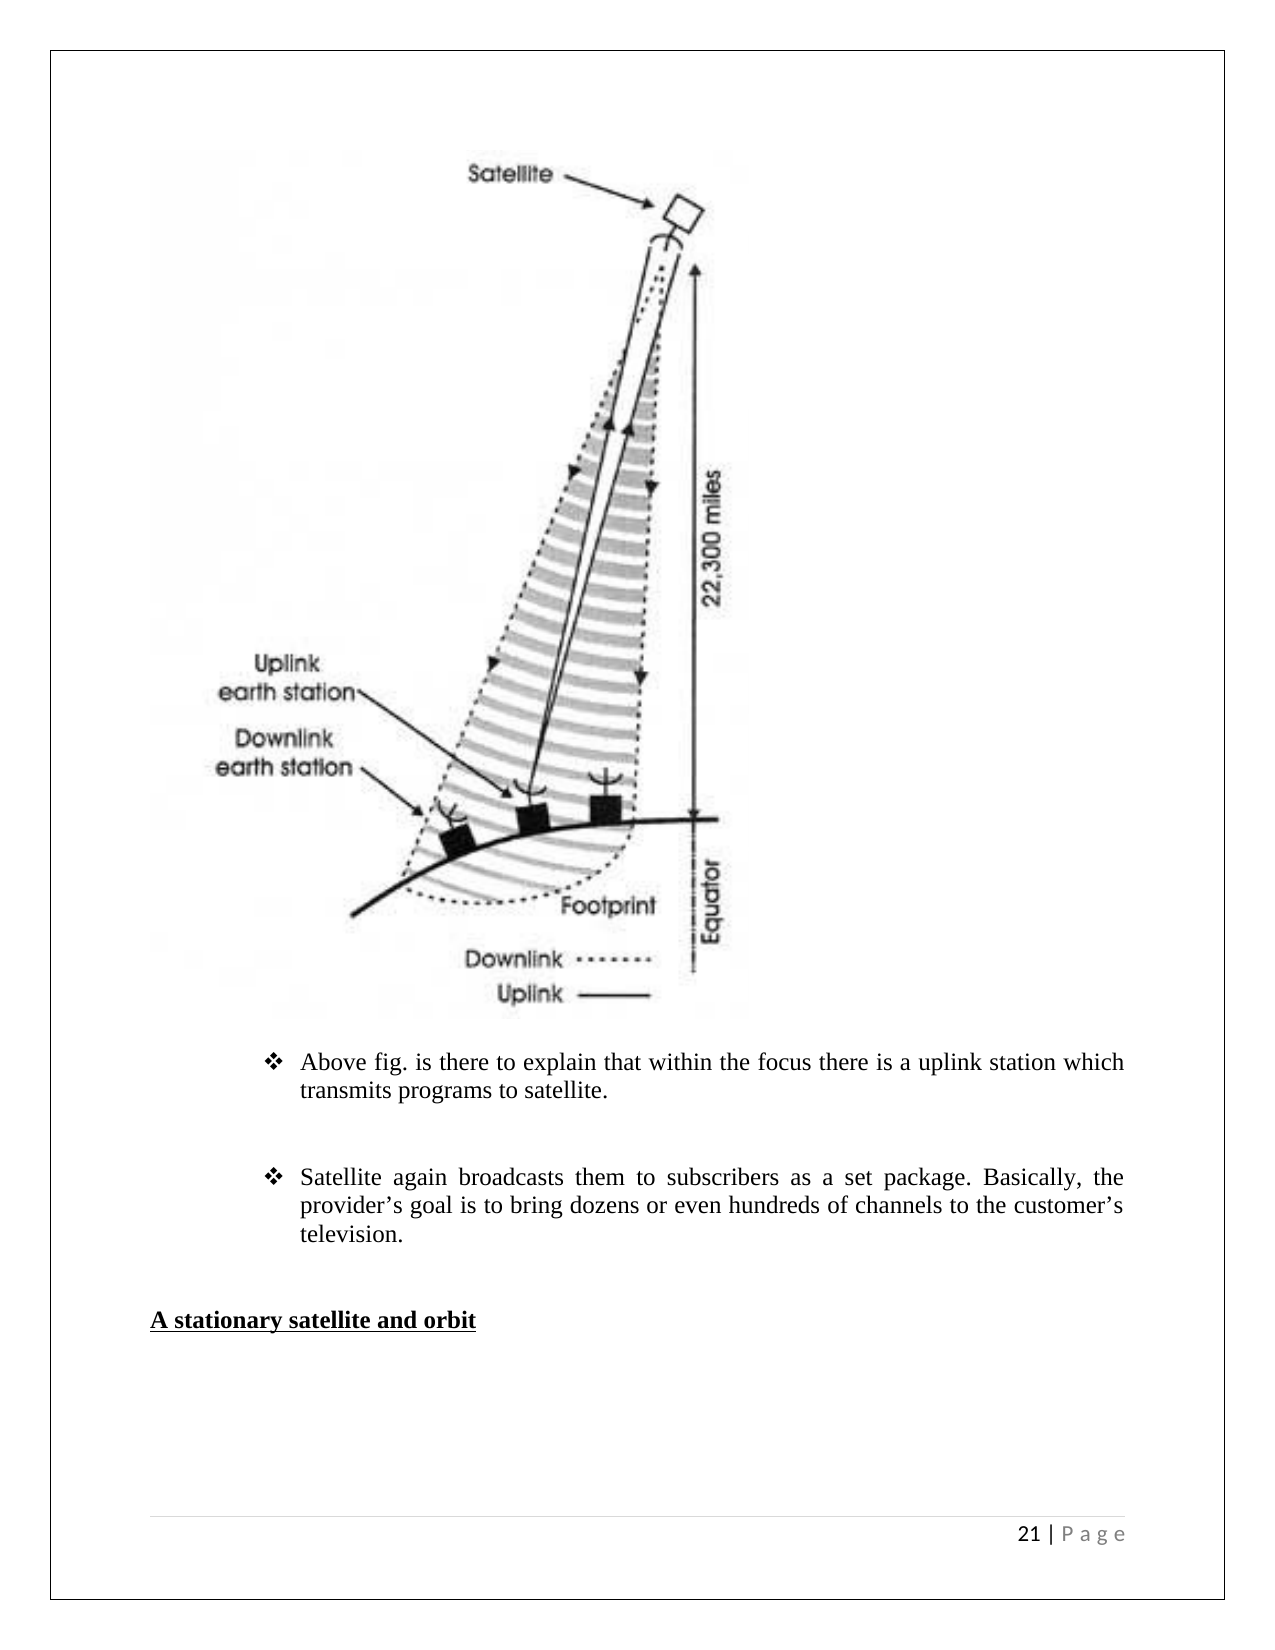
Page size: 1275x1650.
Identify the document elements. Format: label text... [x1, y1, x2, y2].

list Satellite again broadcasts them to subscribers as a set package. Basically, the provider’s goal is to bring dozens or even hundreds of channels to the customer’s television. [262, 1162, 1125, 1248]
list Above fig. is there to explain that within the focus there is a uplink station which transmits programs to satellite. [262, 1047, 1125, 1104]
text A stationary satellite and orbit [150, 1306, 1125, 1334]
